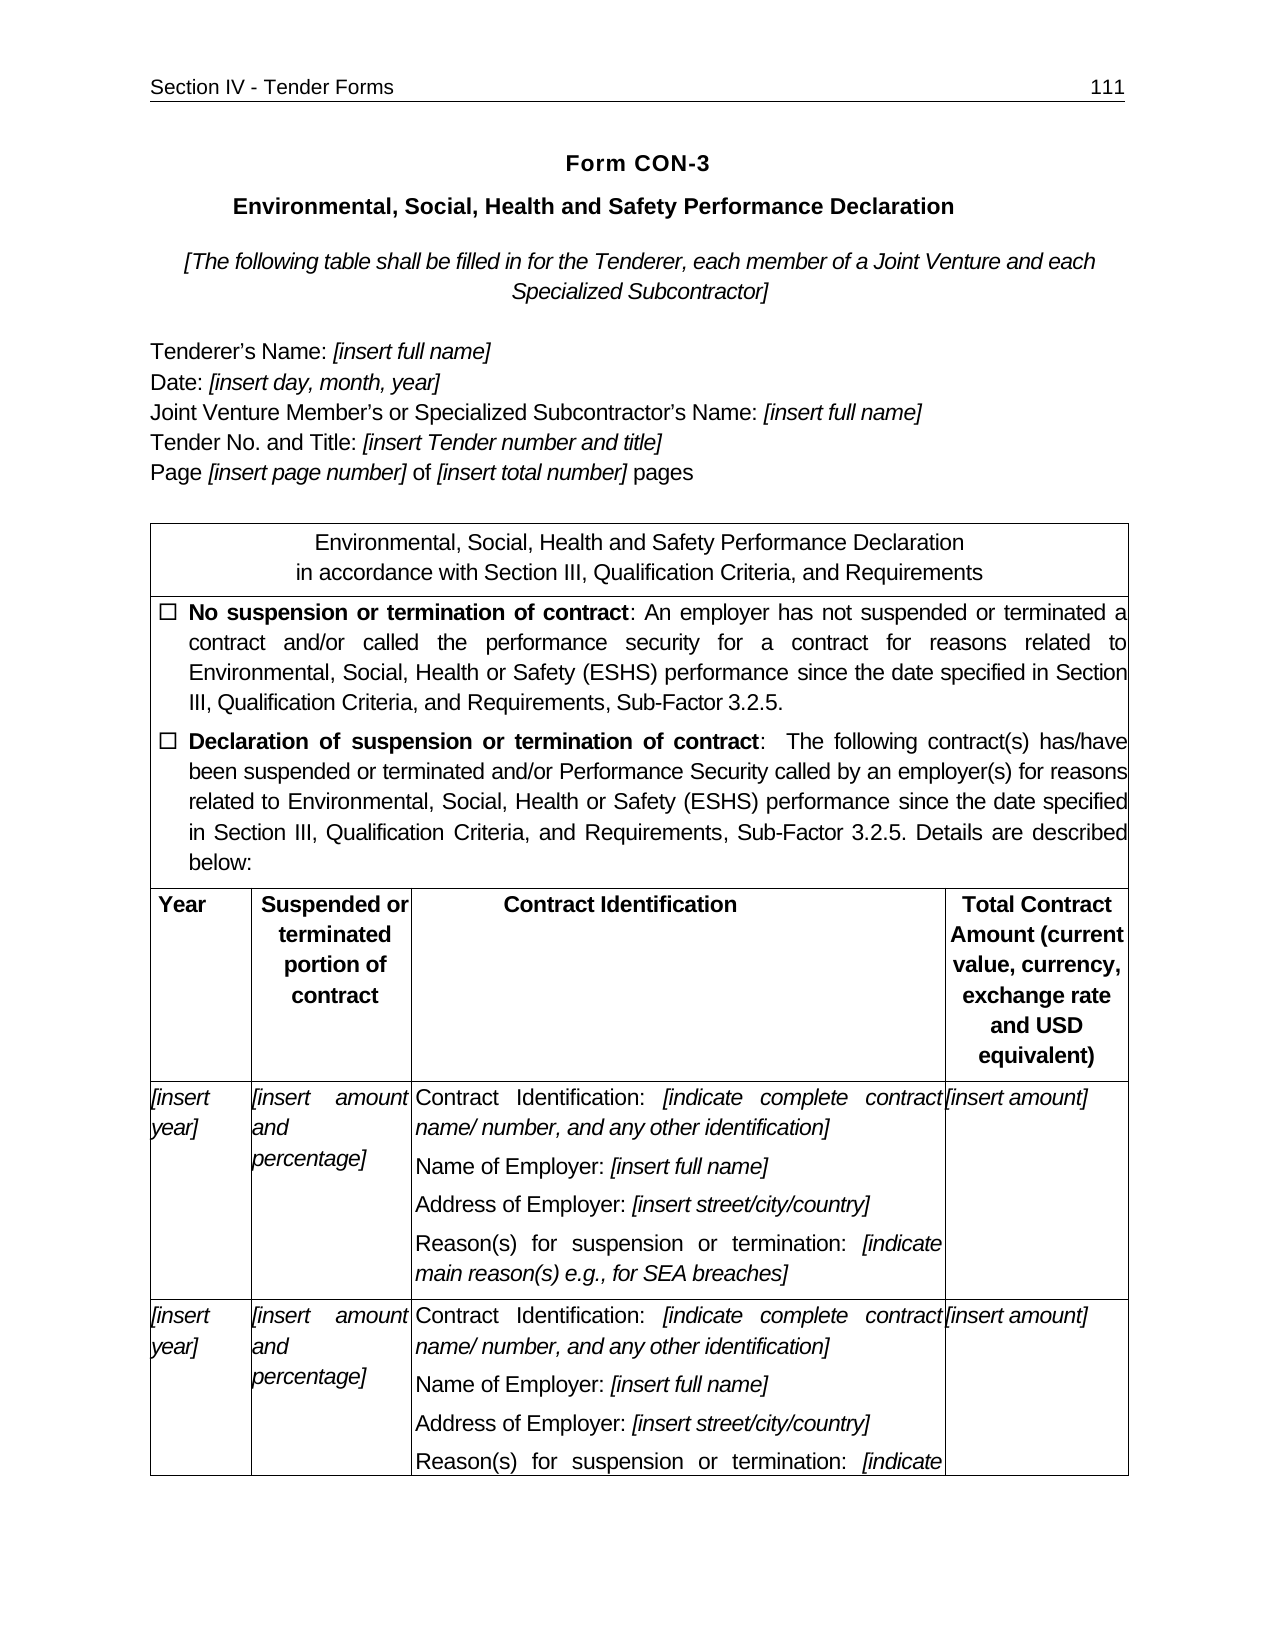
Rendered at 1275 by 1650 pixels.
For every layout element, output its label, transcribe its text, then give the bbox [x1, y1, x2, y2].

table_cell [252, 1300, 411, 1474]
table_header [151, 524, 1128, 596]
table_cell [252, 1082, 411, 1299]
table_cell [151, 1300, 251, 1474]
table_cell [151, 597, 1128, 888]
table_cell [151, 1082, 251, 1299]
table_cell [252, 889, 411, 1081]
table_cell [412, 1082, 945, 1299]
text [The following table shall be filled in for the Tenderer, each member of a Joint Venture and each Specialized Subcontractor] [157, 248, 1125, 304]
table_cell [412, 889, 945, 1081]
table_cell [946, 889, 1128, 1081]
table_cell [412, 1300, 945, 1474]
subtitle Form CON-3 [150, 150, 1125, 176]
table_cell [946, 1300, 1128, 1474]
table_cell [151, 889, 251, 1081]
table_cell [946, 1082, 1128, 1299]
subtitle Environmental, Social, Health and Safety Performance Declaration [225, 193, 962, 219]
text Tenderer’s Name: [insert full name] Date: [insert day, month, year] Joint Venture Member’s or Specialized Subcontractor’s Name: [insert full name] Tender No. and Title: [insert Tender number and title] Page [insert page number] of [insert total number] pages [150, 338, 1125, 486]
